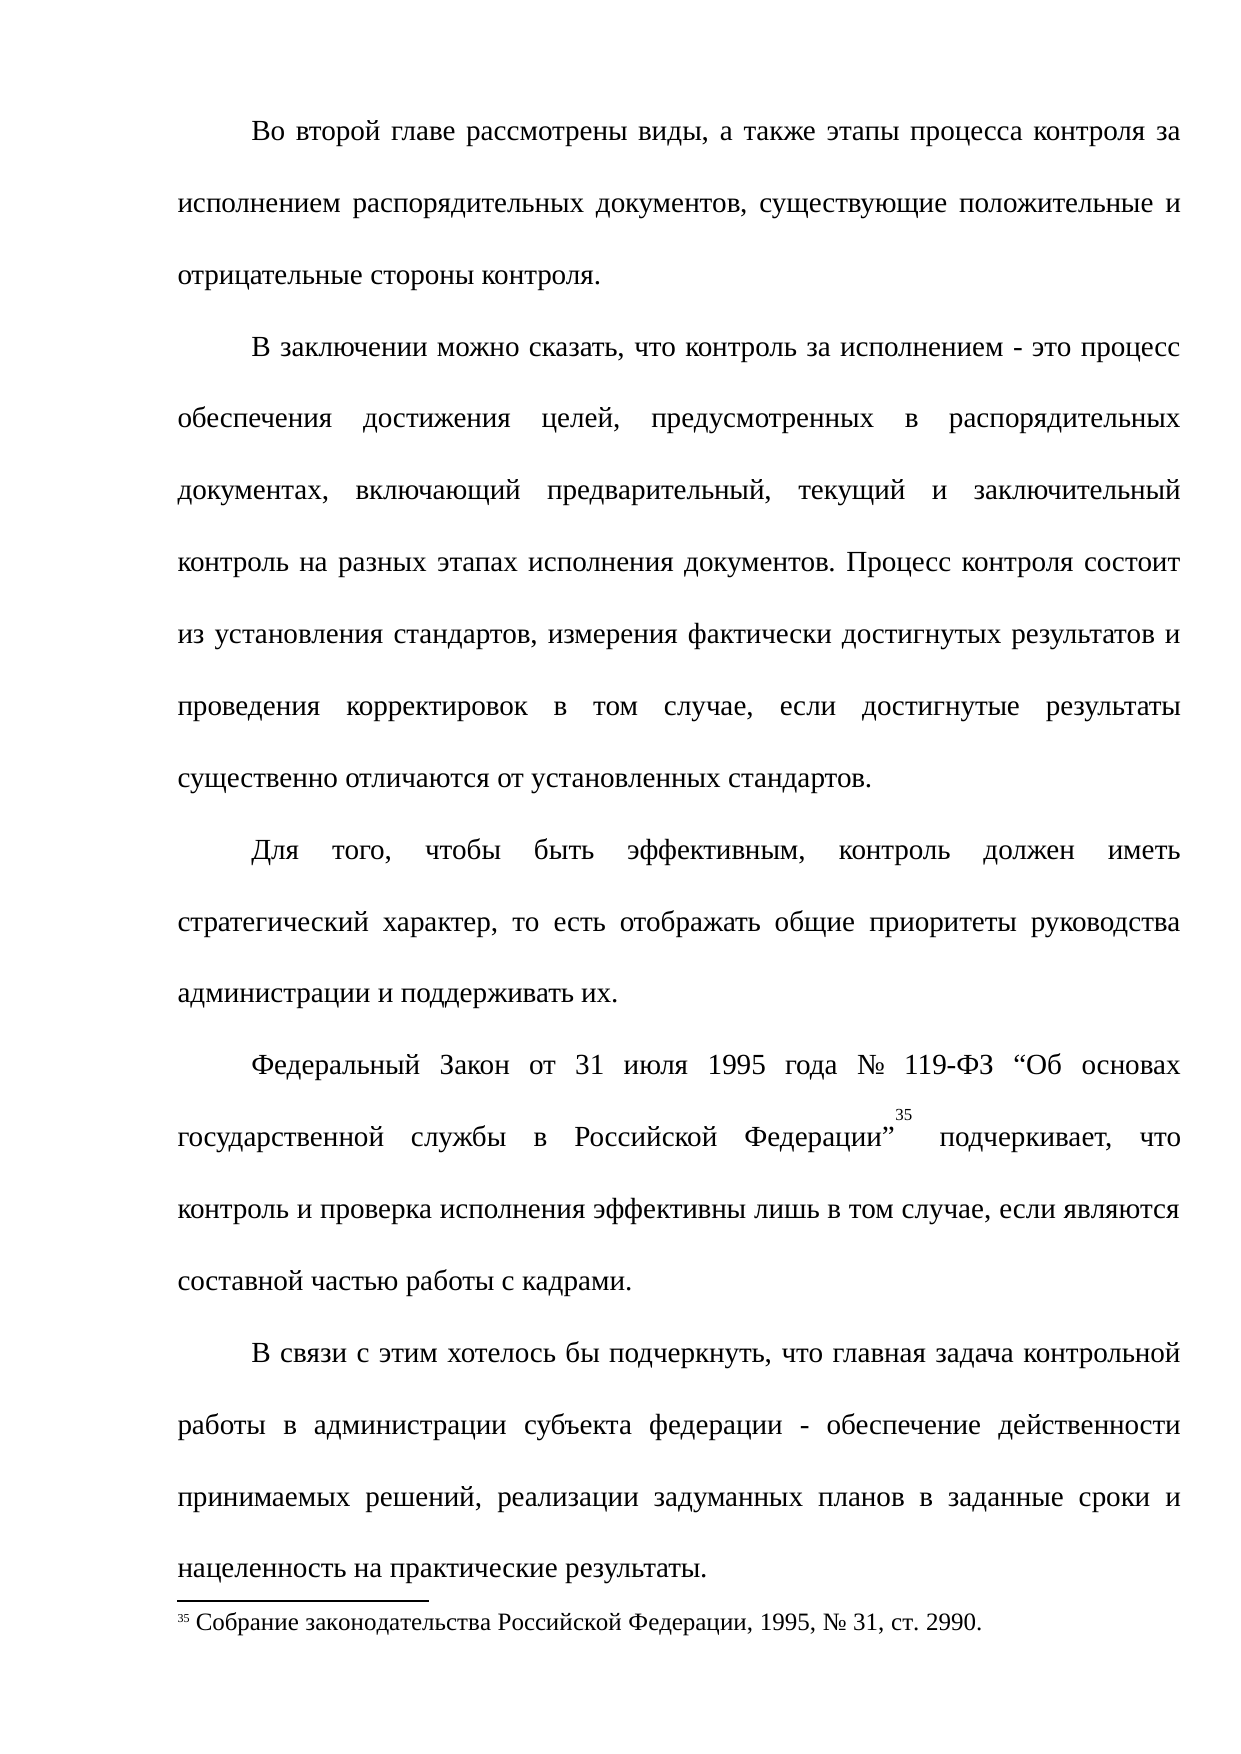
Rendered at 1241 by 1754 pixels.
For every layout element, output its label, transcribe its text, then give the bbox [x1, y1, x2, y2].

text Федеральный Закон от 31 июля 1995 года № 119-ФЗ “Об основах государственной службы в Российской Федерации” подчеркивает, что контроль и проверка исполнения эффективны лишь в том случае, если являются составной частью работы с кадрами. [177, 1033, 1181, 1297]
text Во второй главе рассмотрены виды, а также этапы процесса контроля за исполнением распорядительных документов, существующие положительные и отрицательные стороны контроля. [177, 99, 1181, 291]
text Для того, чтобы быть эффективным, контроль должен иметь стратегический характер, то есть отображать общие приоритеты руководства администрации и поддерживать их. [177, 818, 1181, 1009]
text В связи с этим хотелось бы подчеркнуть, что главная задача контрольной работы в администрации субъекта федерации - обеспечение действенности принимаемых решений, реализации задуманных планов в заданные сроки и нацеленность на практические результаты. [177, 1321, 1181, 1584]
text В заключении можно сказать, что контроль за исполнением - это процесс обеспечения достижения целей, предусмотренных в распорядительных документах, включающий предварительный, текущий и заключительный контроль на разных этапах исполнения документов. Процесс контроля состоит из установления стандартов, измерения фактически достигнутых результатов и проведения корректировок в том случае, если достигнутые результаты существенно отличаются от установленных стандартов. [177, 315, 1181, 794]
